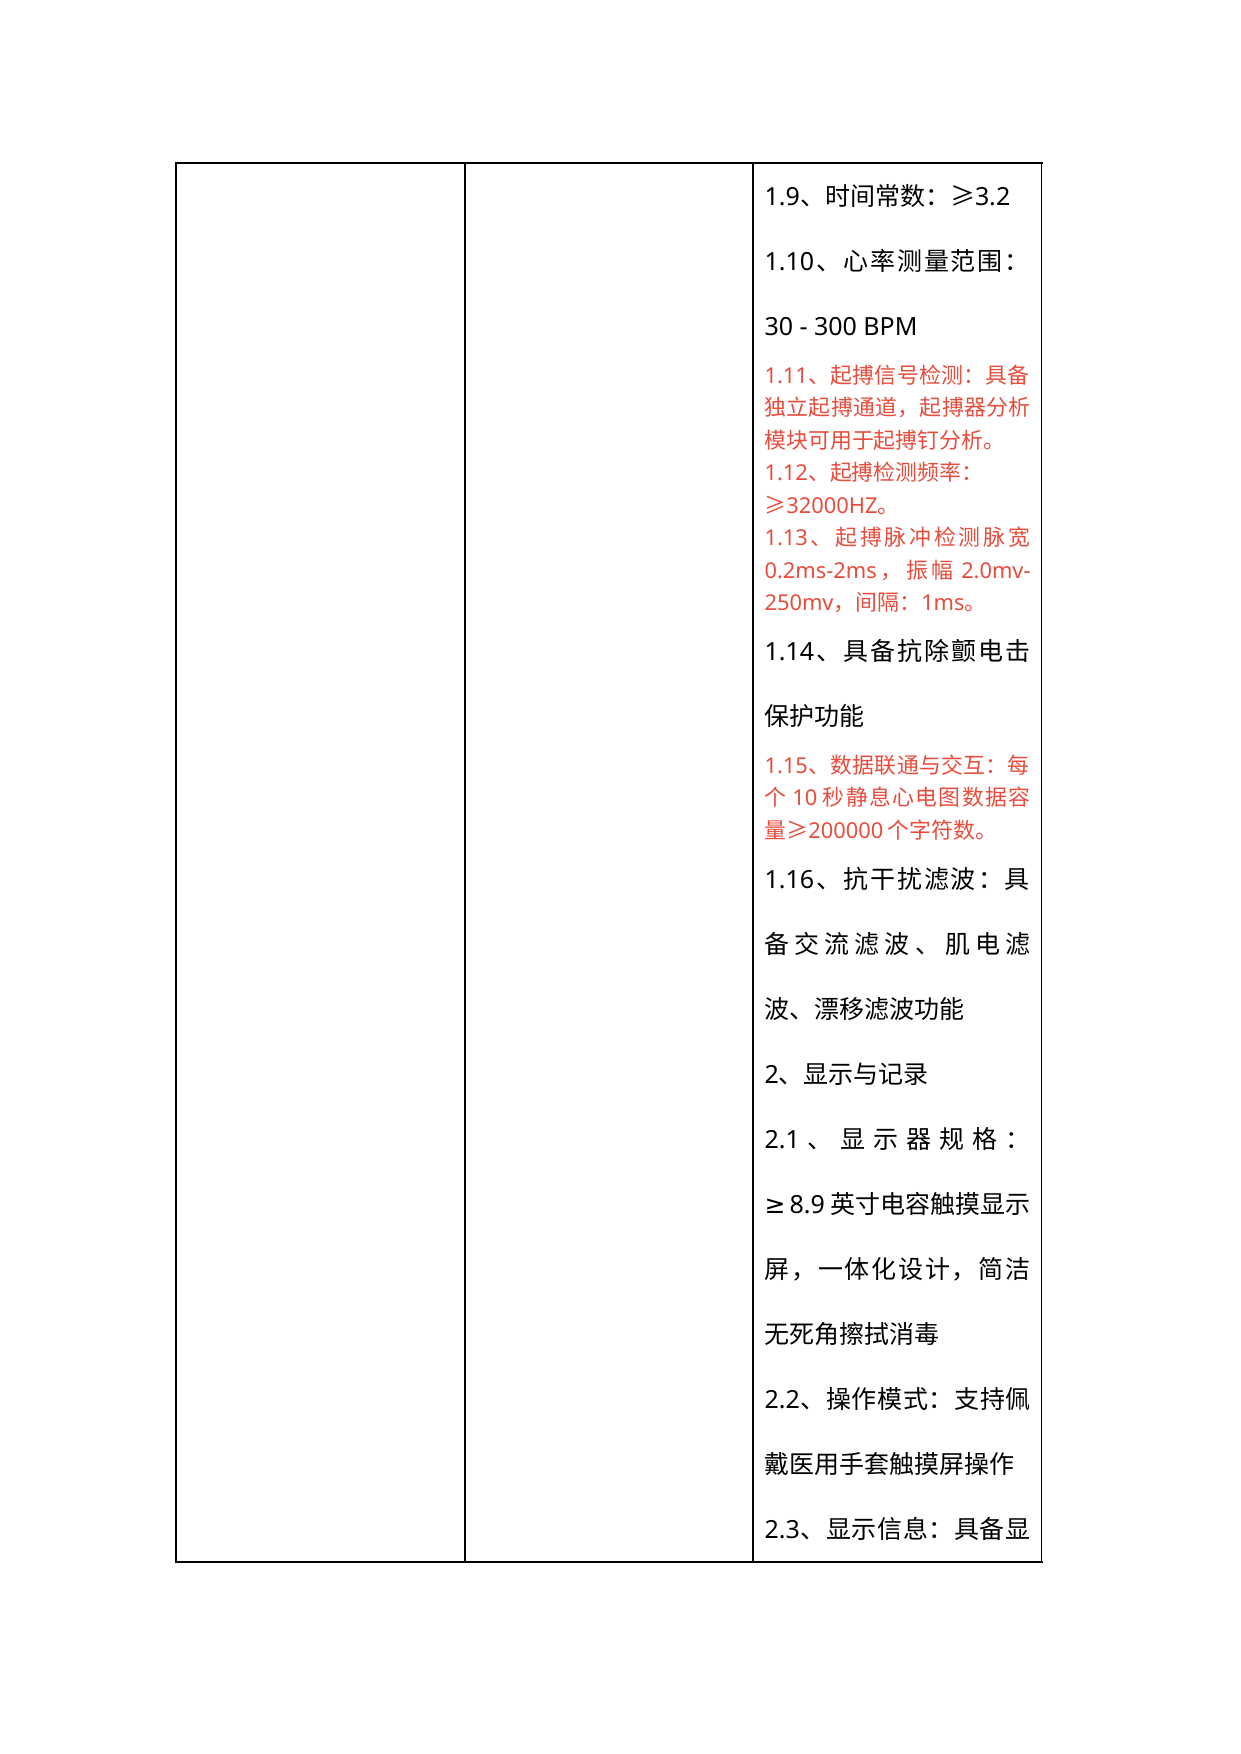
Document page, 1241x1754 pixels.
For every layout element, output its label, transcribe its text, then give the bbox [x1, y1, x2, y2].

table_cell 1 [177, 164, 464, 1561]
table_cell ▲ [466, 164, 752, 1561]
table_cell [754, 164, 1041, 1561]
